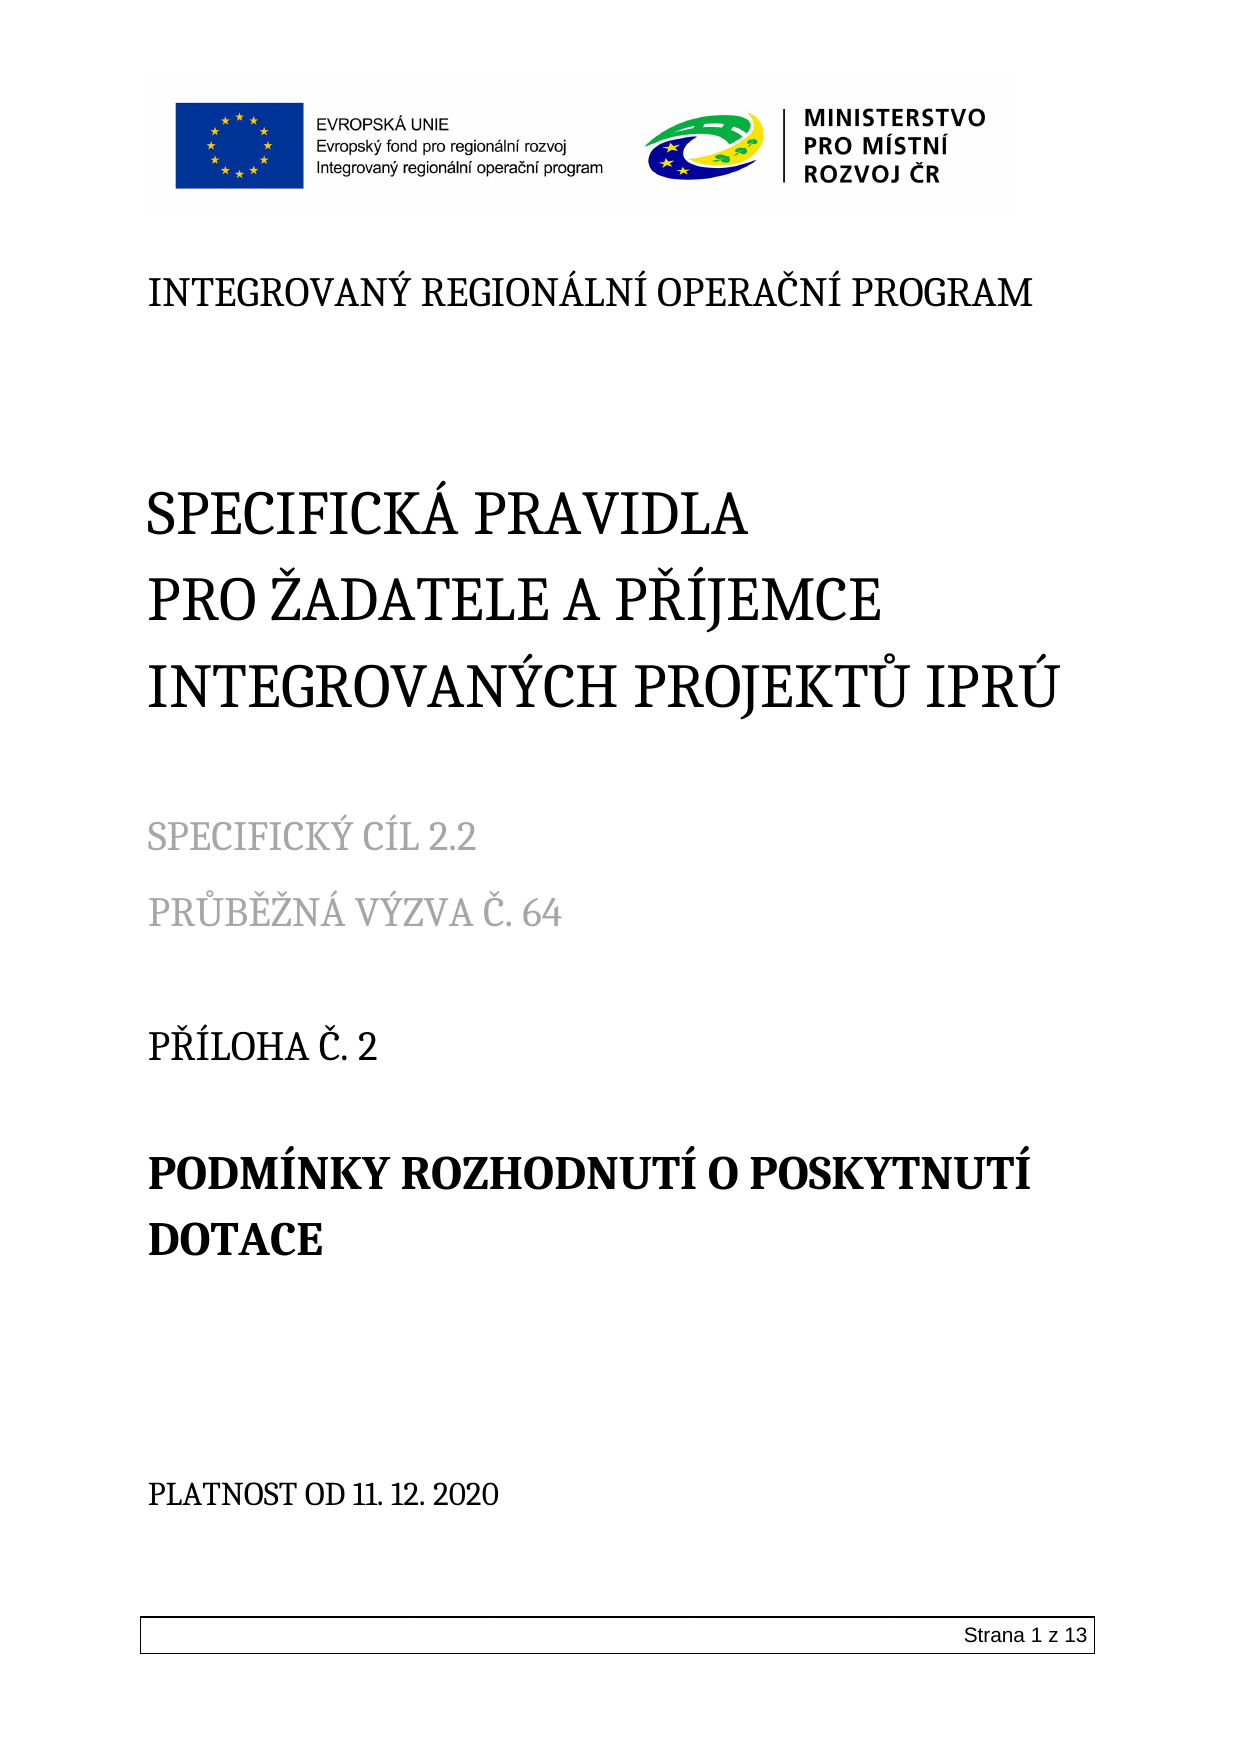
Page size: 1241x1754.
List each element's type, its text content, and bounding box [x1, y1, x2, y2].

text SPECIFICKÝ CÍL 2.2 [148, 813, 1092, 861]
text PŘÍLOHA Č. 2 [148, 1022, 1092, 1070]
picture [147, 73, 1013, 217]
text Podmínky Rozhodnutí o poskytnutí dotace [148, 1146, 1092, 1267]
text PRO ŽADATELE A PŘÍJEMCE integrovaných projektů IPRÚ [148, 564, 1092, 723]
text Průběžná výzva č. 64 [148, 889, 1092, 937]
text pLATNOST OD 11. 12. 2020 [148, 1476, 1092, 1514]
text INTEGROVANÝ REGIONÁLNÍ OPERAČNÍ PROGRAM [148, 269, 1092, 317]
text SPECIFICKÁ PRAVIDLA [148, 478, 1092, 550]
